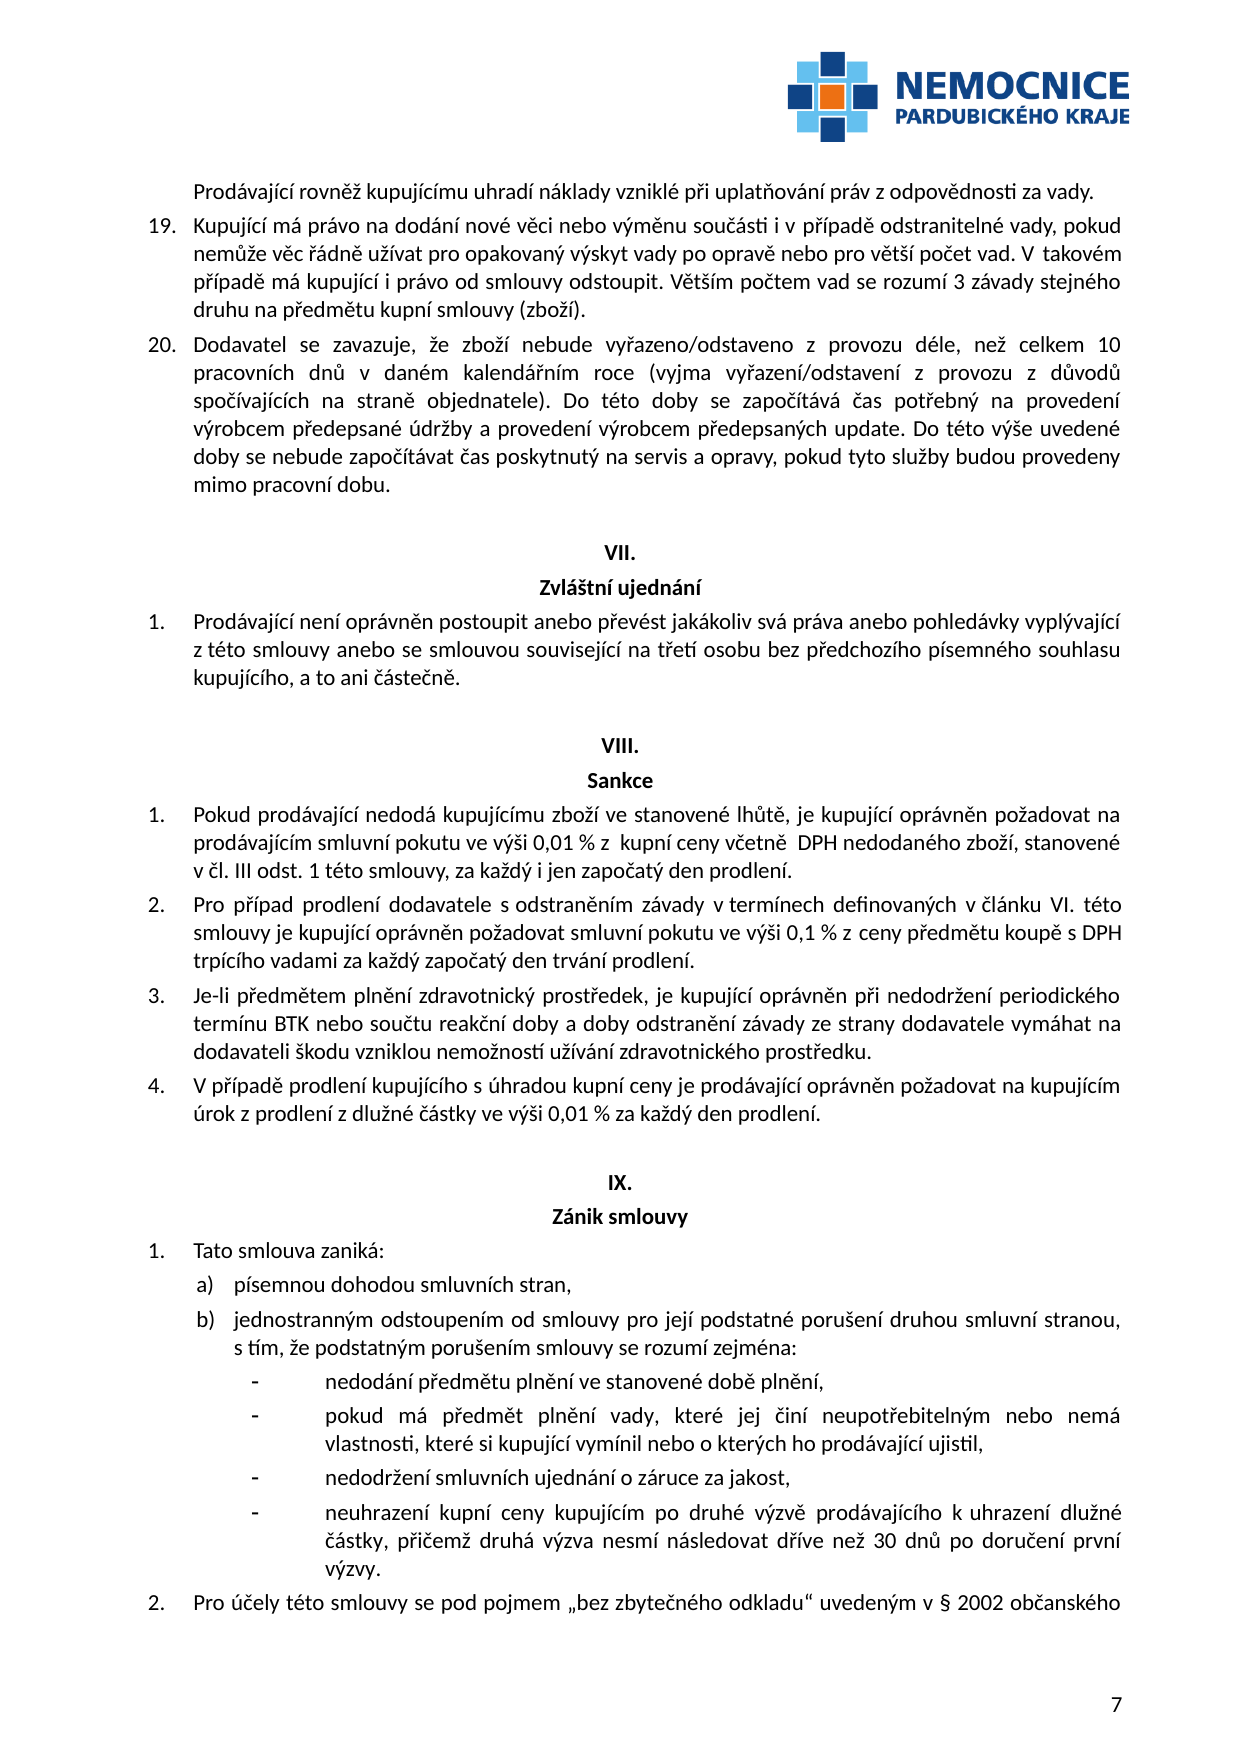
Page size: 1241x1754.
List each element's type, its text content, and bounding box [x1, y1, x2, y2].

list nedodání předmětu plnění ve stanovené době plnění, [251, 1367, 1122, 1395]
list Pro případ prodlení dodavatele s odstraněním závady v termínech definovaných v článku VI. této smlouvy je kupující oprávněn požadovat smluvní pokutu ve výši 0,1 % z ceny předmětu koupě s DPH trpícího vadami za každý započatý den trvání prodlení. [148, 890, 1122, 974]
picture [786, 50, 1130, 143]
list Pro účely této smlouvy se pod pojmem „bez zbytečného odkladu“ uvedeným v § 2002 občanského zákoníku rozumí „nejpozději do 30 dnů“. [148, 1588, 1122, 1616]
list Dodavatel se zavazuje, že zboží nebude vyřazeno/odstaveno z provozu déle, než celkem 10 pracovních dnů v daném kalendářním roce (vyjma vyřazení/odstavení z provozu z důvodů spočívajících na straně objednatele). Do této doby se započítává čas potřebný na provedení výrobcem předepsané údržby a provedení výrobcem předepsaných update. Do této výše uvedené doby se nebude započítávat čas poskytnutý na servis a opravy, pokud tyto služby budou provedeny mimo pracovní dobu. [148, 330, 1122, 498]
list písemnou dohodou smluvních stran, [196, 1270, 1122, 1298]
list Prodávající není oprávněn postoupit anebo převést jakákoliv svá práva anebo pohledávky vyplývající z této smlouvy anebo se smlouvou související na třetí osobu bez předchozího písemného souhlasu kupujícího, a to ani částečně. [148, 607, 1122, 691]
list jednostranným odstoupením od smlouvy pro její podstatné porušení druhou smluvní stranou, s tím, že podstatným porušením smlouvy se rozumí zejména: [196, 1305, 1122, 1361]
text Zánik smlouvy [118, 1202, 1122, 1230]
list Kupující má právo na dodání nové věci nebo výměnu součásti i v případě odstranitelné vady, pokud nemůže věc řádně užívat pro opakovaný výskyt vady po opravě nebo pro větší počet vad. V takovém případě má kupující i právo od smlouvy odstoupit. Větším počtem vad se rozumí 3 závady stejného druhu na předmětu kupní smlouvy (zboží). [148, 211, 1122, 323]
list Tato smlouva zaniká: [148, 1236, 1122, 1264]
list Pokud prodávající nedodá kupujícímu zboží ve stanovené lhůtě, je kupující oprávněn požadovat na prodávajícím smluvní pokutu ve výši 0,01 % z kupní ceny včetně DPH nedodaného zboží, stanovené v čl. III odst. 1 této smlouvy, za každý i jen započatý den prodlení. [148, 800, 1122, 884]
text VII. [118, 538, 1122, 566]
text Sankce [118, 766, 1122, 794]
text Zvláštní ujednání [118, 573, 1122, 601]
list pokud má předmět plnění vady, které jej činí neupotřebitelným nebo nemá vlastnosti, které si kupující vymínil nebo o kterých ho prodávající ujistil, [251, 1401, 1122, 1457]
list nedodržení smluvních ujednání o záruce za jakost, [251, 1463, 1122, 1492]
list neuhrazení kupní ceny kupujícím po druhé výzvě prodávajícího k uhrazení dlužné částky, přičemž druhá výzva nesmí následovat dříve než 30 dnů po doručení první výzvy. [251, 1498, 1122, 1582]
list V případě prodlení kupujícího s úhradou kupní ceny je prodávající oprávněn požadovat na kupujícím úrok z prodlení z dlužné částky ve výši 0,01 % za každý den prodlení. [148, 1071, 1122, 1127]
text VIII. [118, 732, 1122, 759]
text IX. [118, 1168, 1122, 1196]
list Je-li předmětem plnění zdravotnický prostředek, je kupující oprávněn při nedodržení periodického termínu BTK nebo součtu reakční doby a doby odstranění závady ze strany dodavatele vymáhat na dodavateli škodu vzniklou nemožností užívání zdravotnického prostředku. [148, 981, 1122, 1065]
